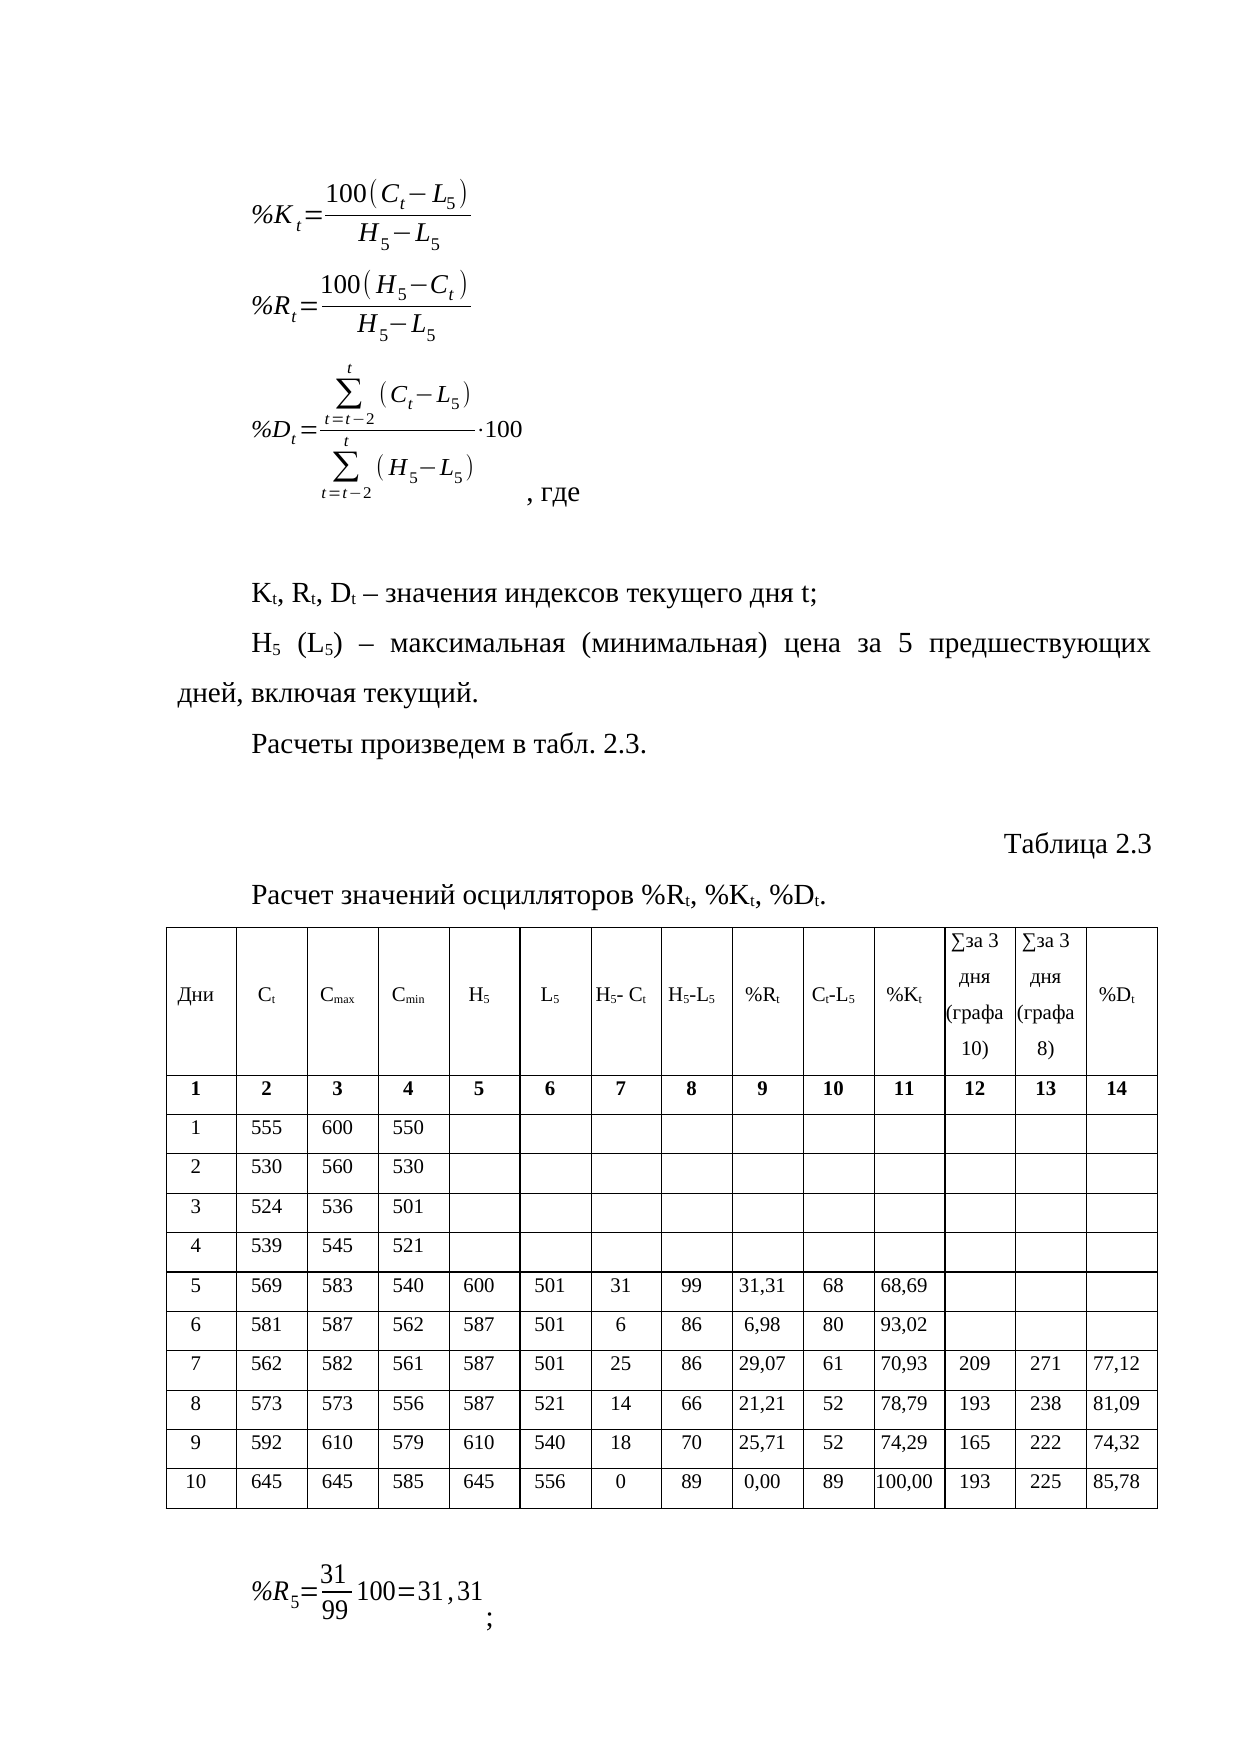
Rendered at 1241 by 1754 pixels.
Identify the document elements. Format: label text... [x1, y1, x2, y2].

table_cell 587 [450, 1351, 519, 1389]
table_cell [875, 1233, 944, 1271]
table_cell [1087, 1115, 1157, 1153]
table_cell [946, 1312, 1015, 1350]
table_cell 81,09 [1087, 1391, 1157, 1429]
table_cell [1016, 1154, 1086, 1193]
table_cell 86 [662, 1312, 732, 1350]
table_cell 85,78 [1087, 1469, 1157, 1508]
table_cell 645 [237, 1469, 307, 1508]
table_cell 501 [521, 1312, 591, 1350]
text H5 (L5) – максимальная (минимальная) цена за 5 предшествующих дней, включая текущий. [177, 625, 1152, 709]
table_cell 6,98 [733, 1312, 803, 1350]
table_cell 238 [1016, 1391, 1086, 1429]
table_cell 5 [167, 1273, 236, 1311]
table_cell 61 [804, 1351, 874, 1389]
table_cell [946, 1154, 1015, 1193]
table_cell 70,93 [875, 1351, 944, 1389]
table_cell 0,00 [733, 1469, 803, 1508]
table_cell [804, 1115, 874, 1153]
table_cell 8 [167, 1391, 236, 1429]
table_cell [662, 1115, 732, 1153]
table_cell 52 [804, 1430, 874, 1468]
table_cell 14 [1087, 1076, 1157, 1114]
table_cell 89 [662, 1469, 732, 1508]
table_cell 592 [237, 1430, 307, 1468]
table_cell 29,07 [733, 1351, 803, 1389]
table_cell 74,32 [1087, 1430, 1157, 1468]
table_cell 271 [1016, 1351, 1086, 1389]
table_cell [875, 1115, 944, 1153]
table_cell 6 [521, 1076, 591, 1114]
table_cell 31 [592, 1273, 661, 1311]
table_header ∑за 3 дня (графа 10) [946, 928, 1015, 1074]
table_cell 0 [592, 1469, 661, 1508]
table_cell 10 [167, 1469, 236, 1508]
table_cell 5 [450, 1076, 519, 1114]
table_cell [592, 1194, 661, 1232]
table_cell [1016, 1273, 1086, 1311]
table_cell 561 [379, 1351, 449, 1389]
text Расчеты произведем в табл. 2.3. [177, 726, 1152, 759]
table_cell 2 [237, 1076, 307, 1114]
table_cell 600 [308, 1115, 378, 1153]
table_header %Dt [1087, 928, 1157, 1074]
table_cell [1016, 1233, 1086, 1271]
table_cell [804, 1194, 874, 1232]
table_cell 587 [450, 1312, 519, 1350]
table_cell 562 [237, 1351, 307, 1389]
table_cell 93,02 [875, 1312, 944, 1350]
table_cell [662, 1194, 732, 1232]
table_cell [521, 1233, 591, 1271]
text Kt, Rt, Dt – значения индексов текущего дня t; [177, 575, 1152, 608]
table_cell 579 [379, 1430, 449, 1468]
table_cell 585 [379, 1469, 449, 1508]
table_cell 556 [379, 1391, 449, 1429]
table_header Дни [167, 928, 236, 1074]
table_cell 4 [379, 1076, 449, 1114]
table_cell [450, 1233, 519, 1271]
table_cell 68 [804, 1273, 874, 1311]
table_header Сmax [308, 928, 378, 1074]
table_header %Kt [875, 928, 944, 1074]
table_cell 99 [662, 1273, 732, 1311]
table_cell 222 [1016, 1430, 1086, 1468]
table_cell [450, 1115, 519, 1153]
table_cell 89 [804, 1469, 874, 1508]
table_cell [733, 1233, 803, 1271]
table_cell 555 [237, 1115, 307, 1153]
table_cell 52 [804, 1391, 874, 1429]
table_header Сt [237, 928, 307, 1074]
table_cell 225 [1016, 1469, 1086, 1508]
table_header H5 [450, 928, 519, 1074]
table_cell [804, 1154, 874, 1193]
text ; [177, 1559, 1152, 1632]
table_cell 70 [662, 1430, 732, 1468]
table_cell 581 [237, 1312, 307, 1350]
table_cell 583 [308, 1273, 378, 1311]
table_header H5-L5 [662, 928, 732, 1074]
table_cell [521, 1154, 591, 1193]
table_cell 645 [450, 1469, 519, 1508]
table_cell 536 [308, 1194, 378, 1232]
table_cell [662, 1233, 732, 1271]
table_cell 610 [450, 1430, 519, 1468]
table_cell 539 [237, 1233, 307, 1271]
table_cell 21,21 [733, 1391, 803, 1429]
table_cell 9 [167, 1430, 236, 1468]
table_cell [1016, 1115, 1086, 1153]
table_cell 573 [237, 1391, 307, 1429]
table_cell 86 [662, 1351, 732, 1389]
table_header H5- Сt [592, 928, 661, 1074]
table_cell [946, 1115, 1015, 1153]
table_cell 7 [592, 1076, 661, 1114]
table_cell [1087, 1312, 1157, 1350]
table_cell [592, 1233, 661, 1271]
table_cell 14 [592, 1391, 661, 1429]
table_cell 68,69 [875, 1273, 944, 1311]
table_cell 521 [521, 1391, 591, 1429]
table_cell 587 [450, 1391, 519, 1429]
table_cell [1087, 1273, 1157, 1311]
table_cell 209 [946, 1351, 1015, 1389]
table_cell 550 [379, 1115, 449, 1153]
table_cell [450, 1194, 519, 1232]
table_cell [875, 1154, 944, 1193]
table_cell 582 [308, 1351, 378, 1389]
table_cell [1016, 1194, 1086, 1232]
table_cell 540 [521, 1430, 591, 1468]
table_cell 8 [662, 1076, 732, 1114]
table_cell [733, 1194, 803, 1232]
table_cell 193 [946, 1469, 1015, 1508]
table_cell 610 [308, 1430, 378, 1468]
table_cell [521, 1115, 591, 1153]
table_cell 1 [167, 1076, 236, 1114]
table_cell [1087, 1233, 1157, 1271]
table_header L5 [521, 928, 591, 1074]
table_cell 562 [379, 1312, 449, 1350]
table_cell [1016, 1312, 1086, 1350]
text Расчет значений осцилляторов %Rt, %Kt, %Dt. [177, 877, 1152, 910]
table_cell [946, 1233, 1015, 1271]
table_cell 11 [875, 1076, 944, 1114]
table_cell 66 [662, 1391, 732, 1429]
table_cell 18 [592, 1430, 661, 1468]
table_cell [946, 1273, 1015, 1311]
table_cell 530 [379, 1154, 449, 1193]
table_cell [946, 1194, 1015, 1232]
table_cell 4 [167, 1233, 236, 1271]
table_cell 25,71 [733, 1430, 803, 1468]
table_cell 501 [379, 1194, 449, 1232]
table_cell [1087, 1154, 1157, 1193]
table_cell 3 [308, 1076, 378, 1114]
table_cell 74,29 [875, 1430, 944, 1468]
table_cell 524 [237, 1194, 307, 1232]
table_cell 645 [308, 1469, 378, 1508]
table_cell [875, 1194, 944, 1232]
table_header Ct-L5 [804, 928, 874, 1074]
table_cell 501 [521, 1351, 591, 1389]
table_cell 521 [379, 1233, 449, 1271]
table_cell 1 [167, 1115, 236, 1153]
table_cell 587 [308, 1312, 378, 1350]
table_header ∑за 3 дня (графа 8) [1016, 928, 1086, 1074]
table_cell 10 [804, 1076, 874, 1114]
table_cell 6 [167, 1312, 236, 1350]
table_cell [592, 1115, 661, 1153]
table_cell [804, 1233, 874, 1271]
table_cell 12 [946, 1076, 1015, 1114]
table_cell 78,79 [875, 1391, 944, 1429]
table_header %Rt [733, 928, 803, 1074]
table_cell [662, 1154, 732, 1193]
table_cell 600 [450, 1273, 519, 1311]
table_cell 530 [237, 1154, 307, 1193]
text Таблица 2.3 [177, 826, 1152, 860]
table_cell 560 [308, 1154, 378, 1193]
table_cell 501 [521, 1273, 591, 1311]
table_cell 3 [167, 1194, 236, 1232]
table_cell 6 [592, 1312, 661, 1350]
table_cell [733, 1115, 803, 1153]
table_cell 80 [804, 1312, 874, 1350]
table_cell 31,31 [733, 1273, 803, 1311]
table_cell 77,12 [1087, 1351, 1157, 1389]
table_cell 540 [379, 1273, 449, 1311]
table_cell 100,00 [875, 1469, 944, 1508]
table_cell [450, 1154, 519, 1193]
table_cell 556 [521, 1469, 591, 1508]
table_cell [733, 1154, 803, 1193]
text , где [177, 359, 1152, 508]
table_cell 2 [167, 1154, 236, 1193]
table_cell 193 [946, 1391, 1015, 1429]
table_cell 7 [167, 1351, 236, 1389]
table_cell 9 [733, 1076, 803, 1114]
table_cell 573 [308, 1391, 378, 1429]
table_cell 13 [1016, 1076, 1086, 1114]
table_cell [1087, 1194, 1157, 1232]
table_cell 25 [592, 1351, 661, 1389]
table_cell 569 [237, 1273, 307, 1311]
table_cell [592, 1154, 661, 1193]
table_header Сmin [379, 928, 449, 1074]
table_cell 545 [308, 1233, 378, 1271]
table_cell [521, 1194, 591, 1232]
table_cell 165 [946, 1430, 1015, 1468]
